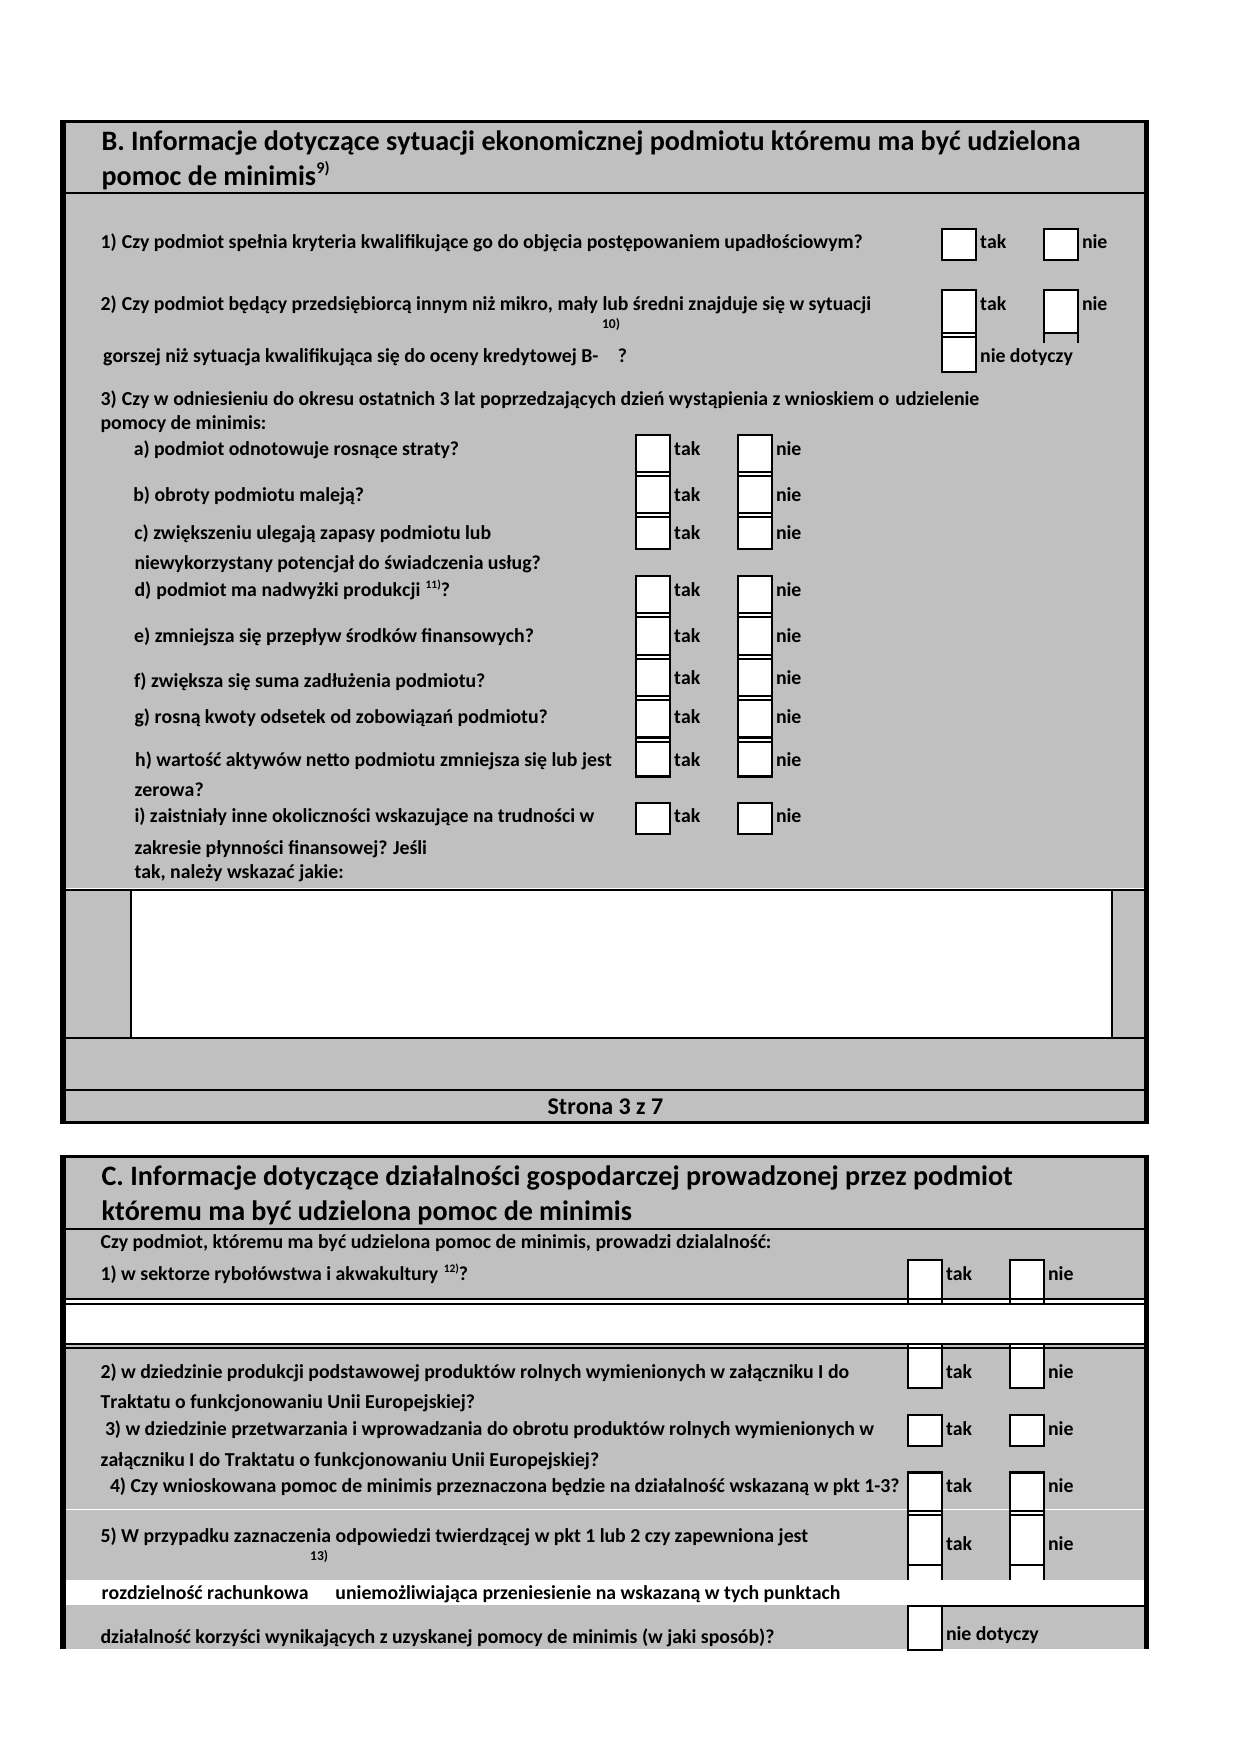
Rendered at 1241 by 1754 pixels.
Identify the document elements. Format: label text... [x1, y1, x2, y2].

table_cell 2) Czy podmiot będący przedsiębiorcą innym niż mikro, mały lub średni znajduje się w sytuacji 10) [66, 289, 941, 332]
table_cell niewykorzystany potencjał do świadczenia usług? [66, 548, 1144, 575]
table_cell nie [1079, 228, 1144, 259]
table_cell e) zmniejsza się przepływ środków finansowych? [66, 623, 635, 654]
table_cell nie dotyczy [977, 334, 1144, 371]
table_cell [739, 743, 771, 775]
table_cell [637, 804, 669, 833]
table_cell [1011, 1349, 1043, 1387]
table_cell Strona 3 z 7 [66, 1091, 1144, 1121]
table_cell nie dotyczy [943, 1607, 1144, 1649]
table_cell 1) w sektorze rybołówstwa i akwakultury 12)? [66, 1259, 907, 1298]
table_cell zakresie płynności finansowej? Jeśli tak, należy wskazać jakie: [66, 833, 1144, 888]
table_cell [637, 701, 669, 736]
table_cell tak [977, 228, 1043, 259]
table_cell 1) Czy podmiot spełnia kryteria kwalifikujące go do objęcia postępowaniem upadłościowym? [66, 228, 941, 259]
table_cell b) obroty podmiotu maleją? [66, 482, 635, 512]
table_cell 3) w dziedzinie przetwarzania i wprowadzania do obrotu produktów rolnych wymienionych w [66, 1414, 907, 1445]
table_cell nie [773, 575, 1144, 612]
table_cell 5) W przypadku zaznaczenia odpowiedzi twierdzącej w pkt 1 lub 2 czy zapewniona jest 13) [66, 1523, 907, 1564]
table_cell tak [943, 1259, 1009, 1298]
table_cell [637, 477, 669, 512]
table_cell Czy podmiot, któremu ma być udzielona pomoc de minimis, prowadzi dzialalność: [66, 1230, 1144, 1259]
table_cell [66, 1039, 1144, 1089]
table_cell nie [773, 520, 1144, 548]
table_cell rozdzielność rachunkowa uniemożliwiająca przeniesienie na wskazaną w tych punktach [66, 1566, 1144, 1604]
table_header C. Informacje dotyczące działalności gospodarczej prowadzonej przez podmiot któremu ma być udzielona pomoc de minimis [66, 1158, 1144, 1228]
table_cell [637, 618, 669, 654]
table_cell tak [977, 289, 1043, 332]
table_cell działalność korzyści wynikających z uzyskanej pomocy de minimis (w jaki sposób)? [66, 1621, 907, 1649]
table_cell [637, 577, 669, 612]
table_cell 2) w dziedzinie produkcji podstawowej produktów rolnych wymienionych w załączniku I do [66, 1349, 907, 1387]
table_cell i) zaistniały inne okoliczności wskazujące na trudności w [66, 802, 635, 833]
table_cell nie [1045, 1471, 1144, 1509]
table_cell [909, 1516, 941, 1564]
table_cell [909, 1607, 941, 1649]
table_cell nie [773, 747, 1144, 775]
table_cell [739, 618, 771, 654]
table_cell [739, 660, 771, 695]
table_cell tak [943, 1349, 1009, 1387]
table_cell nie [1045, 1349, 1144, 1387]
table_cell h) wartość aktywów netto podmiotu zmniejsza się lub jest [66, 747, 635, 775]
table_cell nie [773, 665, 1144, 695]
table_cell c) zwiększeniu ulegają zapasy podmiotu lub [66, 520, 635, 548]
table_cell [943, 230, 975, 259]
table_header B. Informacje dotyczące sytuacji ekonomicznej podmiotu któremu ma być udzielona pomoc de minimis9) [66, 123, 1144, 192]
table_cell nie [773, 434, 1144, 471]
table_cell nie [773, 802, 1144, 833]
table_cell tak [671, 665, 737, 695]
table_cell tak [671, 575, 737, 612]
table_cell gorszej niż sytuacja kwalifikująca się do oceny kredytowej B- ? [66, 343, 941, 371]
table_cell [739, 804, 771, 833]
table_cell nie [1045, 1259, 1144, 1298]
table_cell tak [671, 434, 737, 471]
table_cell [637, 743, 669, 775]
table_cell [66, 1305, 1144, 1343]
table_cell tak [671, 520, 737, 548]
table_cell [637, 660, 669, 695]
table_cell [909, 1261, 941, 1298]
table_cell [1011, 1416, 1043, 1445]
table_cell [943, 338, 975, 371]
table_cell tak [943, 1414, 1009, 1445]
table_cell tak [671, 705, 737, 736]
table_cell [637, 436, 669, 471]
table_cell a) podmiot odnotowuje rosnące straty? [66, 434, 635, 471]
table_cell nie [1045, 1523, 1144, 1564]
table_cell [66, 891, 130, 1037]
table_cell [1045, 291, 1077, 332]
table_cell załączniku I do Traktatu o funkcjonowaniu Unii Europejskiej? [66, 1445, 1144, 1471]
table_cell [739, 477, 771, 512]
table_cell tak [671, 802, 737, 833]
table_cell [739, 518, 771, 548]
table_cell [909, 1474, 941, 1509]
table_cell [1011, 1261, 1043, 1298]
table_cell g) rosną kwoty odsetek od zobowiązań podmiotu? [66, 705, 635, 736]
table_cell [1011, 1474, 1043, 1509]
table_cell tak [943, 1523, 1009, 1564]
table_cell [1045, 230, 1077, 259]
table_cell tak [671, 482, 737, 512]
table_cell [909, 1416, 941, 1445]
table_cell [66, 194, 1144, 228]
table_cell tak [943, 1471, 1009, 1509]
table_cell d) podmiot ma nadwyżki produkcji 11)? [66, 575, 635, 612]
table_cell [943, 291, 975, 332]
table_cell tak [671, 747, 737, 775]
table_cell 4) Czy wnioskowana pomoc de minimis przeznaczona będzie na działalność wskazaną w pkt 1-3? [66, 1471, 907, 1509]
table_cell [739, 436, 771, 471]
table_cell [739, 577, 771, 612]
table_cell [1113, 891, 1144, 1037]
table_cell nie [1079, 289, 1144, 332]
table_cell tak [671, 623, 737, 654]
table_cell [909, 1349, 941, 1387]
table_cell nie [1045, 1414, 1144, 1445]
table_cell f) zwiększa się suma zadłużenia podmiotu? [66, 665, 635, 695]
table_cell Traktatu o funkcjonowaniu Unii Europejskiej? [66, 1387, 1144, 1414]
table_cell nie [773, 623, 1144, 654]
table_cell 3) Czy w odniesieniu do okresu ostatnich 3 lat poprzedzających dzień wystąpienia z wnioskiem o udzielenie pomocy de minimis: [66, 371, 1144, 434]
table_cell nie [773, 482, 1144, 512]
table_cell [637, 518, 669, 548]
table_cell [66, 259, 1144, 289]
table_cell [739, 701, 771, 736]
table_cell zerowa? [66, 775, 1144, 802]
table_cell [1011, 1516, 1043, 1564]
table_cell [132, 891, 1111, 1037]
table_cell nie [773, 705, 1144, 736]
